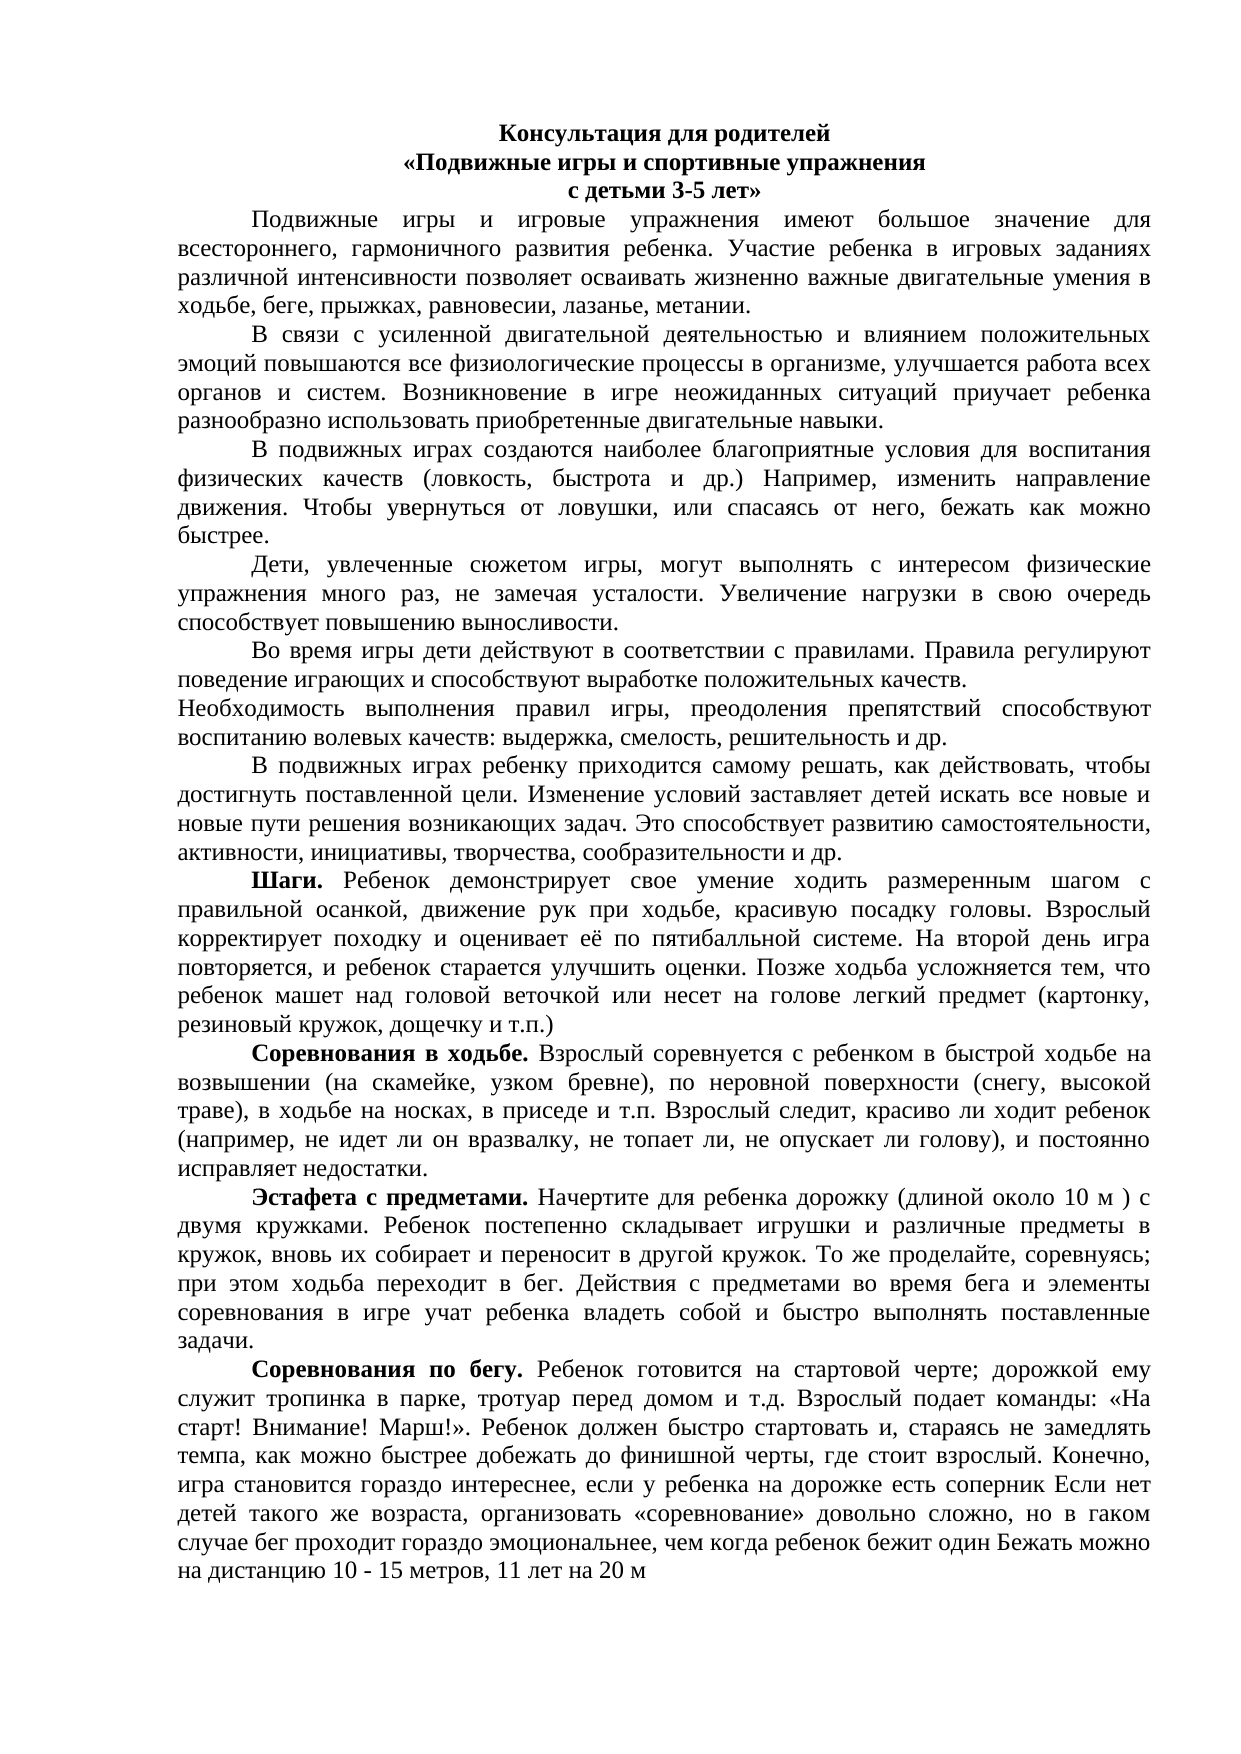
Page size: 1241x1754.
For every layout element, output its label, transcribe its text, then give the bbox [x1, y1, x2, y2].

text «Подвижные игры и спортивные упражнения [177, 147, 1152, 176]
text Эстафета с предметами. Начертите для ребенка дорожку (длиной около 10 м ) с двумя кружками. Ребенок постепенно складывает игрушки и различные предметы в кружок, вновь их собирает и переносит в другой кружок. То же проделайте, соревнуясь; при этом ходьба переходит в бег. Действия с предметами во время бега и элементы соревнования в игре учат ребенка владеть собой и быстро выполнять поставленные задачи. [177, 1182, 1152, 1354]
text Подвижные игры и игровые упражнения имеют большое значение для всестороннего, гармоничного развития ребенка. Участие ребенка в игровых заданиях различной интенсивности позволяет осваивать жизненно важные двигательные умения в ходьбе, беге, прыжках, равновесии, лазанье, метании. [177, 204, 1152, 319]
text Соревнования по бегу. Ребенок готовится на стартовой черте; дорожкой ему служит тропинка в парке, тротуар перед домом и т.д. Взрослый подает команды: «На старт! Внимание! Марш!». Ребенок должен быстро стартовать и, стараясь не замедлять темпа, как можно быстрее добежать до финишной черты, где стоит взрослый. Конечно, игра становится гораздо интереснее, если у ребенка на дорожке есть соперник Если нет детей такого же возраста, организовать «соревнование» довольно сложно, но в гаком случае бег проходит гораздо эмоциональнее, чем когда ребенок бежит один Бежать можно на дистанцию 10 - 15 метров, 11 лет на 20 м [177, 1354, 1152, 1584]
text В связи с усиленной двигательной деятельностью и влиянием положительных эмоций повышаются все физиологические процессы в организме, улучшается работа всех органов и систем. Возникновение в игре неожиданных ситуаций приучает ребенка разнообразно использовать приобретенные двигательные навыки. [177, 319, 1152, 434]
text Консультация для родителей [177, 118, 1152, 147]
text Необходимость выполнения правил игры, преодоления препятствий способствуют воспитанию волевых качеств: выдержка, смелость, решительность и др. [177, 693, 1152, 751]
text Дети, увлеченные сюжетом игры, могут выполнять с интересом физические упражнения много раз, не замечая усталости. Увеличение нагрузки в свою очередь способствует повышению выносливости. [177, 549, 1152, 636]
text В подвижных играх создаются наиболее благоприятные условия для воспитания физических качеств (ловкость, быстрота и др.) Например, изменить направление движения. Чтобы увернуться от ловушки, или спасаясь от него, бежать как можно быстрее. [177, 434, 1152, 549]
text Соревнования в ходьбе. Взрослый соревнуется с ребенком в быстрой ходьбе на возвышении (на скамейке, узком бревне), по неровной поверхности (снегу, высокой траве), в ходьбе на носках, в приседе и т.п. Взрослый следит, красиво ли ходит ребенок (например, не идет ли он вразвалку, не топает ли, не опускает ли голову), и постоянно исправляет недостатки. [177, 1038, 1152, 1182]
text В подвижных играх ребенку приходится самому решать, как действовать, чтобы достигнуть поставленной цели. Изменение условий заставляет детей искать все новые и новые пути решения возникающих задач. Это способствует развитию самостоятельности, активности, инициативы, творчества, сообразительности и др. [177, 751, 1152, 866]
text с детьми 3-5 лет» [177, 176, 1152, 204]
text Во время игры дети действуют в соответствии с правилами. Правила регулируют поведение играющих и способствуют выработке положительных качеств. [177, 636, 1152, 693]
text Шаги. Ребенок демонстрирует свое умение ходить размеренным шагом с правильной осанкой, движение рук при ходьбе, красивую посадку головы. Взрослый корректирует походку и оценивает её по пятибалльной системе. На второй день игра повторяется, и ребенок старается улучшить оценки. Позже ходьба усложняется тем, что ребенок машет над головой веточкой или несет на голове легкий предмет (картонку, резиновый кружок, дощечку и т.п.) [177, 866, 1152, 1038]
